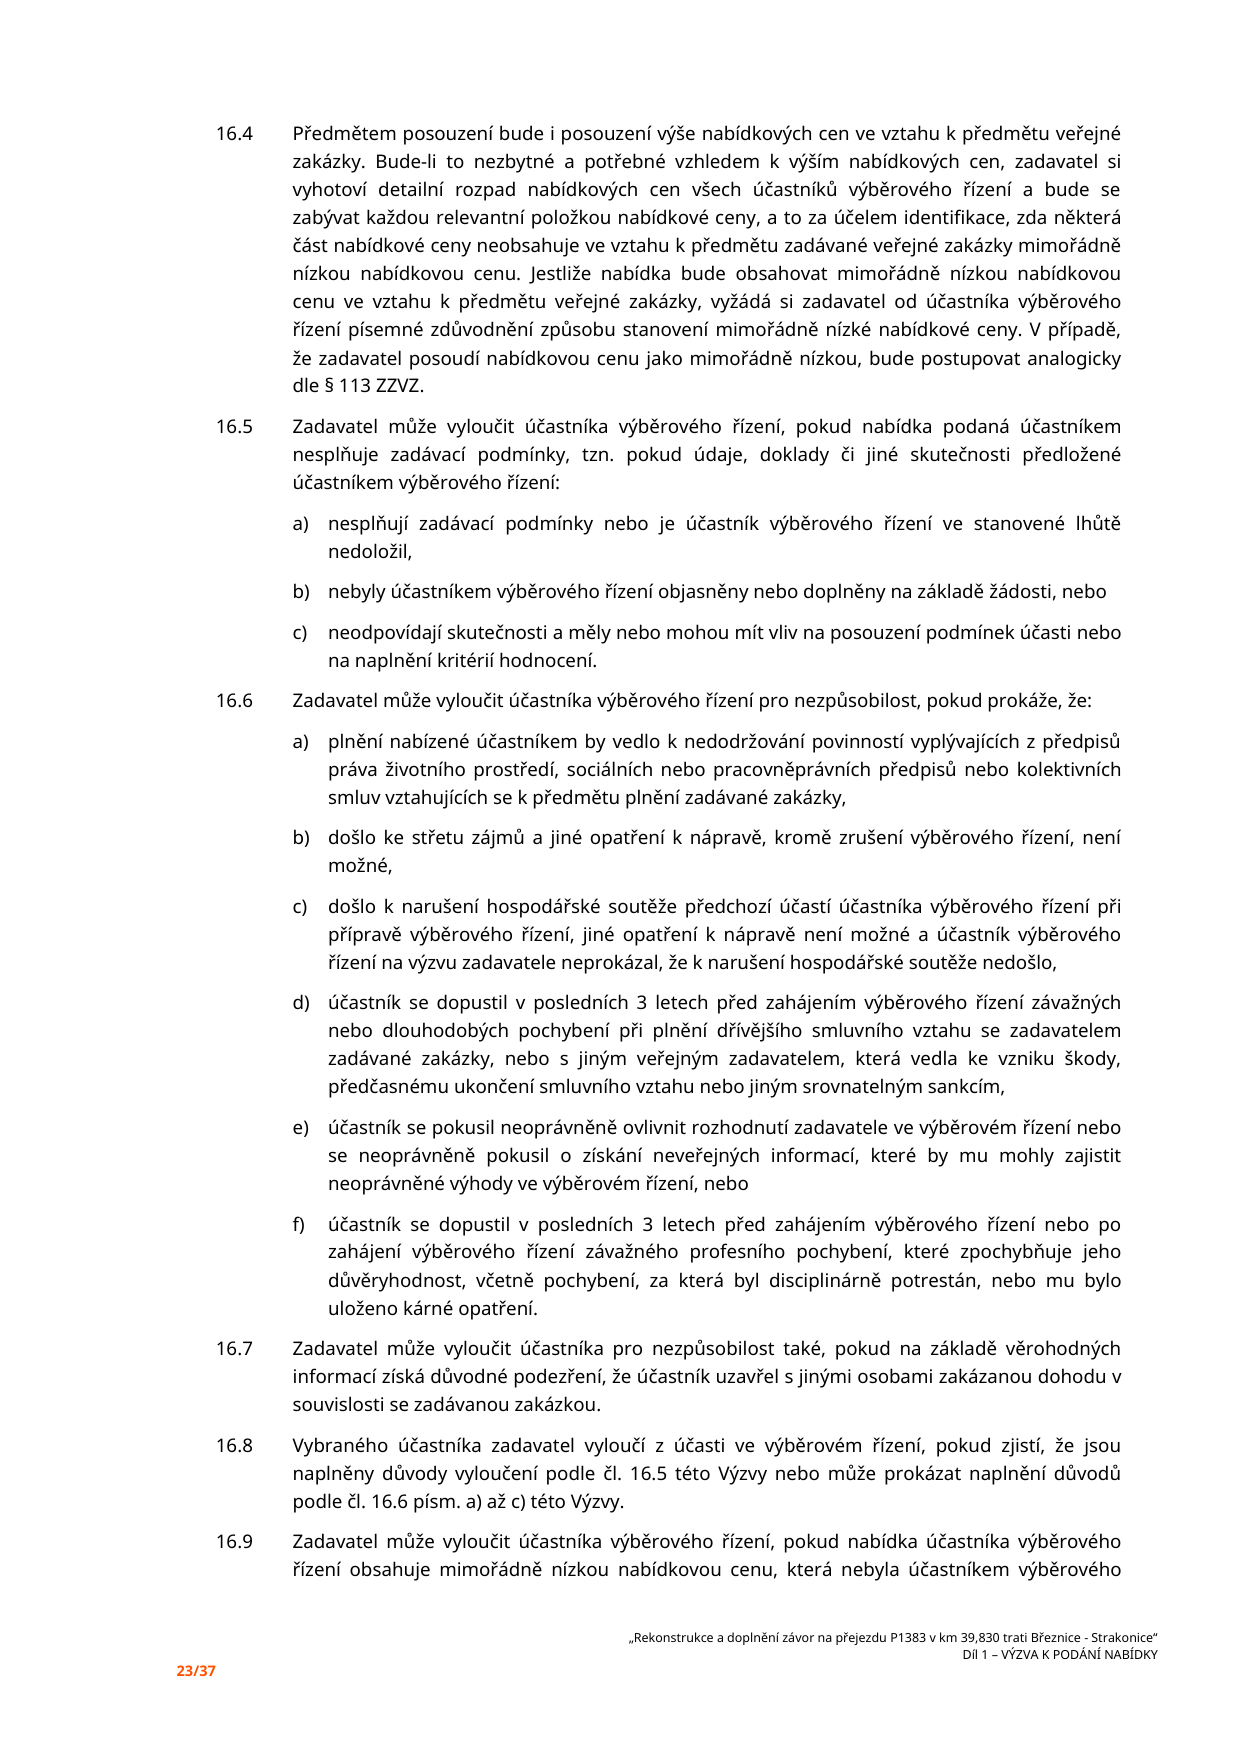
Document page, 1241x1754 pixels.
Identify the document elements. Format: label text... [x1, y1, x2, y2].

text Zadavatel může vyloučit účastníka pro nezpůsobilost také, pokud na základě věrohodných informací získá důvodné podezření, že účastník uzavřel s jinými osobami zakázanou dohodu v souvislosti se zadávanou zakázkou. [216, 1335, 1122, 1417]
text Vybraného účastníka zadavatel vyloučí z účasti ve výběrovém řízení, pokud zjistí, že jsou naplněny důvody vyloučení podle čl. 16.5 této Výzvy nebo může prokázat naplnění důvodů podle čl. 16.6 písm. a) až c) této Výzvy. [216, 1432, 1122, 1513]
list došlo ke střetu zájmů a jiné opatření k nápravě, kromě zrušení výběrového řízení, není možné, [292, 824, 1122, 878]
text Zadavatel může vyloučit účastníka výběrového řízení pro nezpůsobilost, pokud prokáže, že: [216, 687, 1122, 713]
list účastník se pokusil neoprávněně ovlivnit rozhodnutí zadavatele ve výběrovém řízení nebo se neoprávněně pokusil o získání neveřejných informací, které by mu mohly zajistit neoprávněné výhody ve výběrovém řízení, nebo [292, 1114, 1122, 1196]
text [216, 1528, 1122, 1582]
list plnění nabízené účastníkem by vedlo k nedodržování povinností vyplývajících z předpisů práva životního prostředí, sociálních nebo pracovněprávních předpisů nebo kolektivních smluv vztahujících se k předmětu plnění zadávané zakázky, [292, 728, 1122, 809]
text Zadavatel může vyloučit účastníka výběrového řízení, pokud nabídka podaná účastníkem nesplňuje zadávací podmínky, tzn. pokud údaje, doklady či jiné skutečnosti předložené účastníkem výběrového řízení: [216, 413, 1122, 495]
list došlo k narušení hospodářské soutěže předchozí účastí účastníka výběrového řízení při přípravě výběrového řízení, jiné opatření k nápravě není možné a účastník výběrového řízení na výzvu zadavatele neprokázal, že k narušení hospodářské soutěže nedošlo, [292, 893, 1122, 975]
list neodpovídají skutečnosti a měly nebo mohou mít vliv na posouzení podmínek účasti nebo na naplnění kritérií hodnocení. [292, 619, 1122, 672]
list nebyly účastníkem výběrového řízení objasněny nebo doplněny na základě žádosti, nebo [292, 578, 1122, 604]
list účastník se dopustil v posledních 3 letech před zahájením výběrového řízení nebo po zahájení výběrového řízení závažného profesního pochybení, které zpochybňuje jeho důvěryhodnost, včetně pochybení, za která byl disciplinárně potrestán, nebo mu bylo uloženo kárné opatření. [292, 1211, 1122, 1320]
list nesplňují zadávací podmínky nebo je účastník výběrového řízení ve stanovené lhůtě nedoložil, [292, 510, 1122, 563]
list účastník se dopustil v posledních 3 letech před zahájením výběrového řízení závažných nebo dlouhodobých pochybení při plnění dřívějšího smluvního vztahu se zadavatelem zadávané zakázky, nebo s jiným veřejným zadavatelem, která vedla ke vzniku škody, předčasnému ukončení smluvního vztahu nebo jiným srovnatelným sankcím, [292, 990, 1122, 1099]
text Předmětem posouzení bude i posouzení výše nabídkových cen ve vztahu k předmětu veřejné zakázky. Bude-li to nezbytné a potřebné vzhledem k výším nabídkových cen, zadavatel si vyhotoví detailní rozpad nabídkových cen všech účastníků výběrového řízení a bude se zabývat každou relevantní položkou nabídkové ceny, a to za účelem identifikace, zda některá část nabídkové ceny neobsahuje ve vztahu k předmětu zadávané veřejné zakázky mimořádně nízkou nabídkovou cenu. Jestliže nabídka bude obsahovat mimořádně nízkou nabídkovou cenu ve vztahu k předmětu veřejné zakázky, vyžádá si zadavatel od účastníka výběrového řízení písemné zdůvodnění způsobu stanovení mimořádně nízké nabídkové ceny. V případě, že zadavatel posoudí nabídkovou cenu jako mimořádně nízkou, bude postupovat analogicky dle § 113 ZZVZ. [216, 121, 1122, 398]
